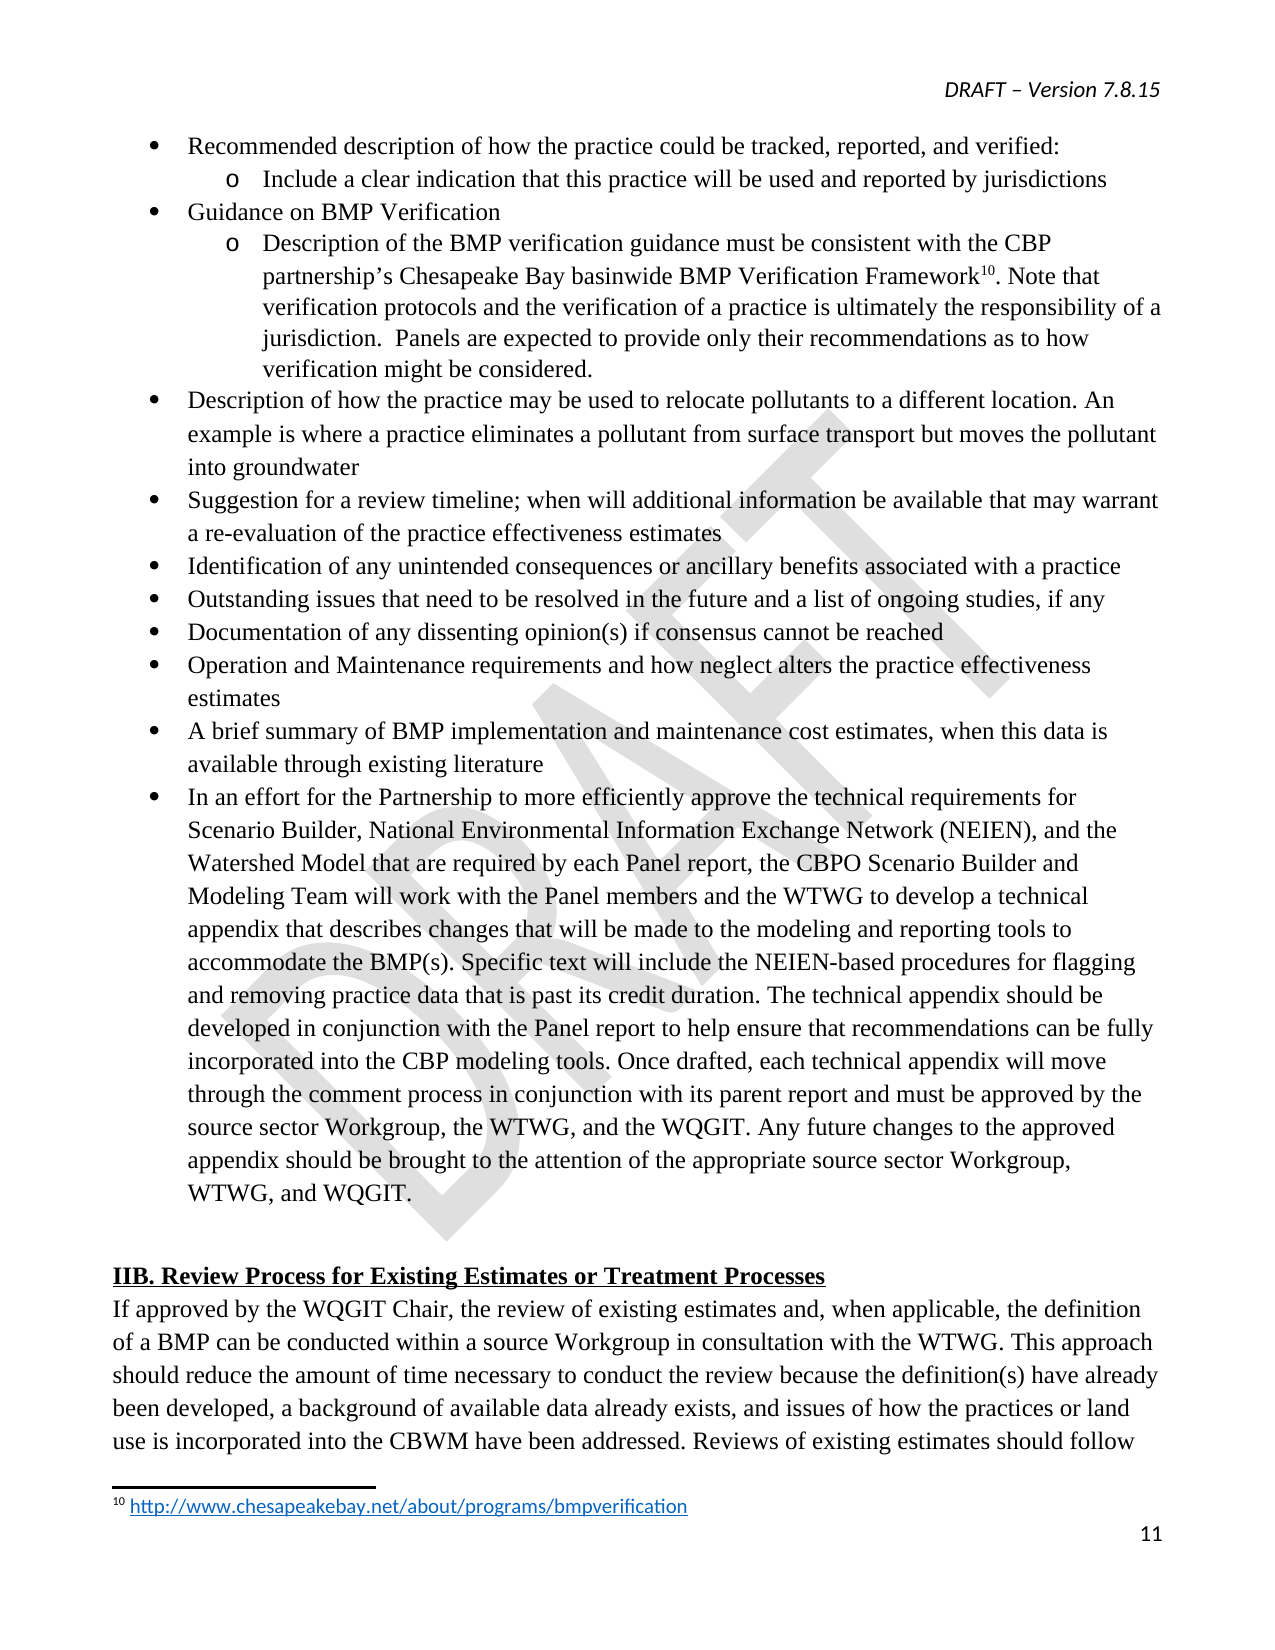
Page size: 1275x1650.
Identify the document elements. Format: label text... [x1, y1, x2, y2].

list Description of how the practice may be used to relocate pollutants to a different location. An example is where a practice eliminates a pollutant from surface transport but moves the pollutant into groundwater [150, 386, 1162, 480]
list Operation and Maintenance requirements and how neglect alters the practice effectiveness estimates [150, 650, 1162, 712]
list Guidance on BMP Verification [150, 197, 1162, 226]
text IIB. Review Process for Existing Estimates or Treatment Processes [112, 1261, 1162, 1289]
list Suggestion for a review timeline; when will additional information be available that may warrant a re-evaluation of the practice effectiveness estimates [150, 485, 1162, 546]
list Description of the BMP verification guidance must be consistent with the CBP partnership’s Chesapeake Bay basinwide BMP Verification Framework. Note that verification protocols and the verification of a practice is ultimately the responsibility of a jurisdiction. Panels are expected to provide only their recommendations as to how verification might be considered. [225, 228, 1162, 383]
list Outstanding issues that need to be resolved in the future and a list of ongoing studies, if any [150, 584, 1162, 612]
list Recommended description of how the practice could be tracked, reported, and verified: [150, 131, 1162, 160]
list Include a clear indication that this practice will be used and reported by jurisdictions [225, 164, 1162, 195]
list In an effort for the Partnership to more efficiently approve the technical requirements for Scenario Builder, National Environmental Information Exchange Network (NEIEN), and the Watershed Model that are required by each Panel report, the CBPO Scenario Builder and Modeling Team will work with the Panel members and the WTWG to develop a technical appendix that describes changes that will be made to the modeling and reporting tools to accommodate the BMP(s). Specific text will include the NEIEN-based procedures for flagging and removing practice data that is past its credit duration. The technical appendix should be developed in conjunction with the Panel report to help ensure that recommendations can be fully incorporated into the CBP modeling tools. Once drafted, each technical appendix will move through the comment process in conjunction with its parent report and must be approved by the source sector Workgroup, the WTWG, and the WQGIT. Any future changes to the approved appendix should be brought to the attention of the appropriate source sector Workgroup, WTWG, and WQGIT. [150, 782, 1162, 1207]
list Identification of any unintended consequences or ancillary benefits associated with a practice [150, 551, 1162, 579]
list A brief summary of BMP implementation and maintenance cost estimates, when this data is available through existing literature [150, 716, 1162, 778]
list Documentation of any dissenting opinion(s) if consensus cannot be reached [150, 617, 1162, 646]
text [112, 1294, 1162, 1455]
